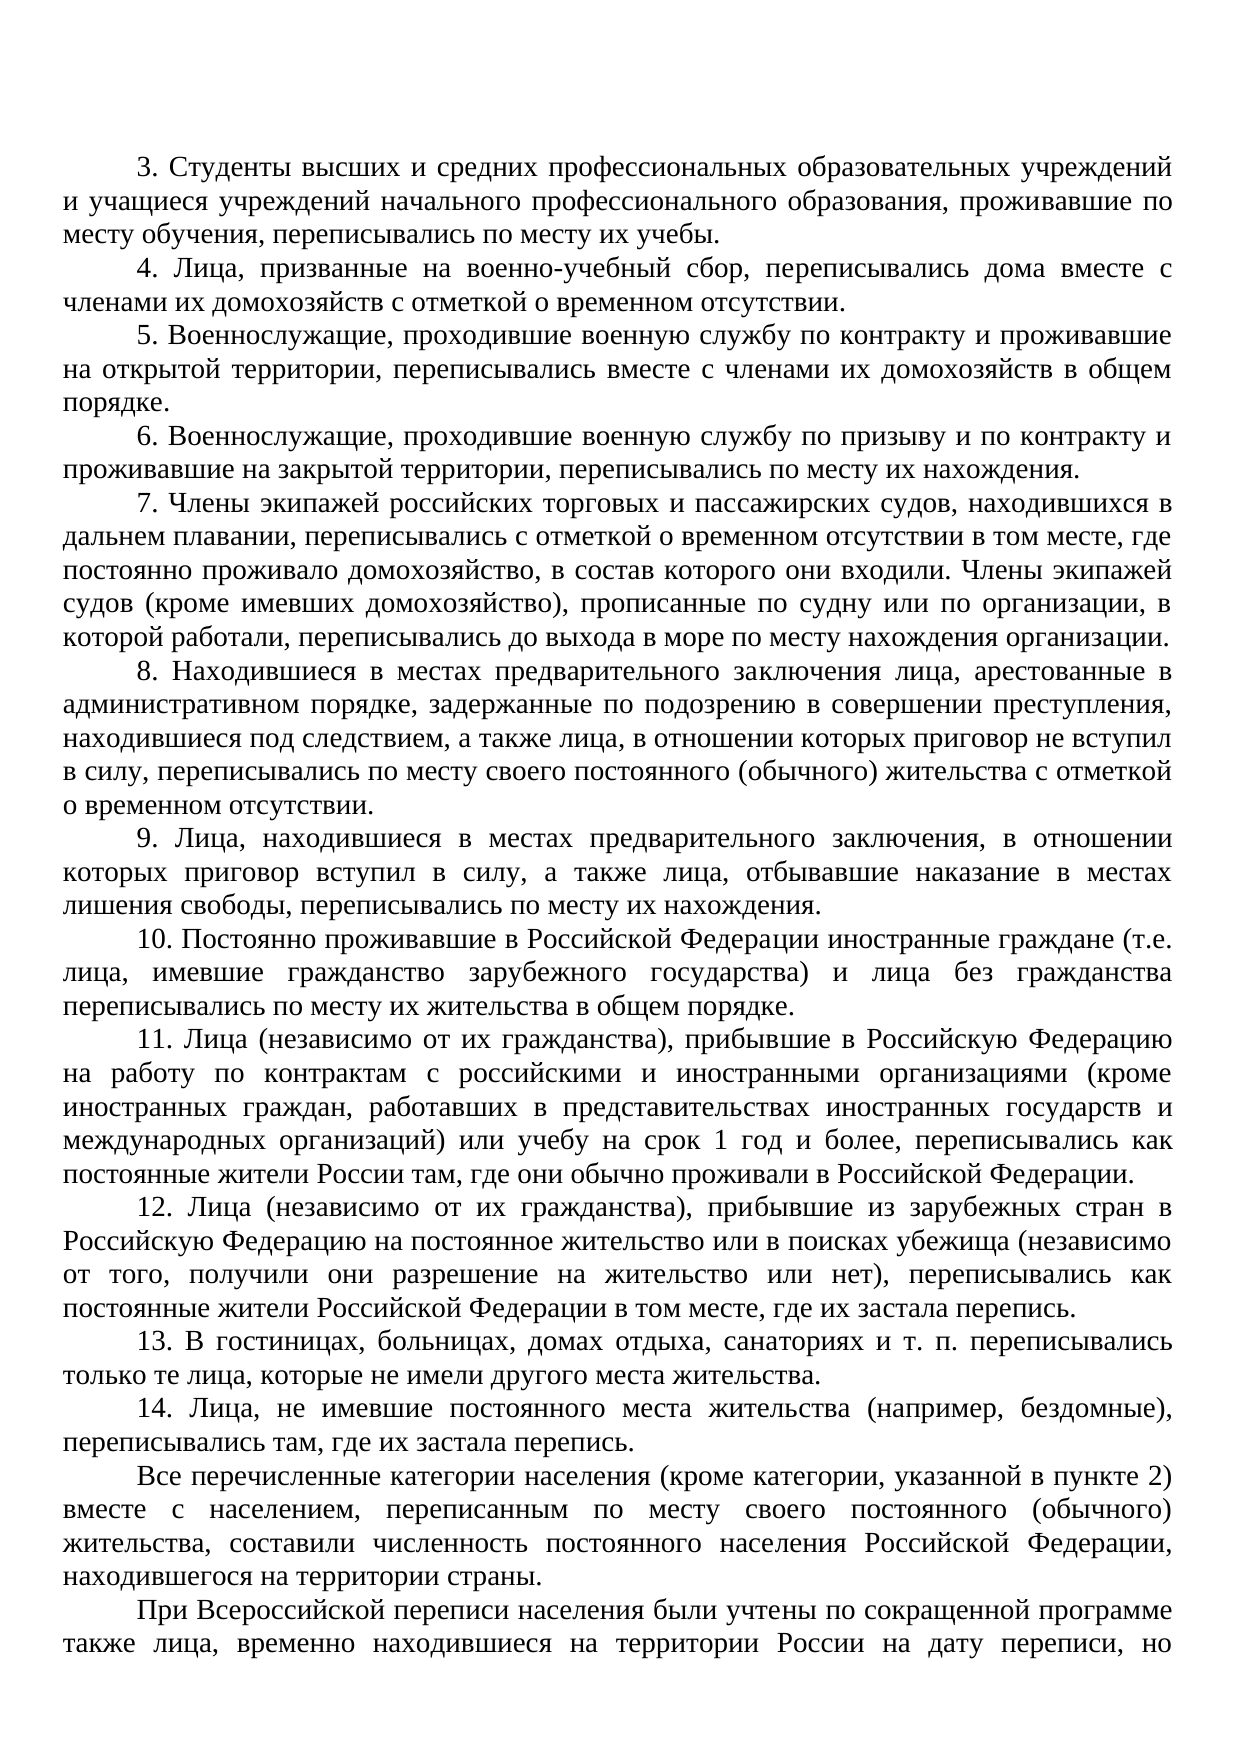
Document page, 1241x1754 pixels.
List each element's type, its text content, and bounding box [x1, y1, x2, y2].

text 14. Лица, не имевшие постоянного места жительства (например, бездомные), переписывались там, где их застала перепись. [63, 1391, 1173, 1458]
text 12. Лица (независимо от их гражданства), прибывшие из зарубежных стран в Российскую Федерацию на постоянное жительство или в поисках убежища (независимо от того, получили они разрешение на жительство или нет), переписывались как постоянные жители Российской Федерации в том месте, где их застала перепись. [63, 1189, 1173, 1323]
text 5. Военнослужащие, проходившие военную службу по контракту и проживавшие на открытой территории, переписывались вместе с членами их домохозяйств в общем порядке. [63, 317, 1173, 418]
text 3. Студенты высших и средних профессиональных образовательных учреждений и учащиеся учреждений начального профессионального образования, проживавшие по месту обучения, переписывались по месту их учебы. [63, 149, 1173, 250]
text 13. В гостиницах, больницах, домах отдыха, санаториях и т. п. переписывались только те лица, которые не имели другого места жительства. [63, 1323, 1173, 1391]
text 11. Лица (независимо от их гражданства), прибывшие в Российскую Федерацию на работу по контрактам c российскими и иностранными организациями (кроме иностранных граждан, работавших в представительствах иностранных государств и международных организаций) или учебу на срок 1 год и более, переписывались как постоянные жители России там, где они обычно проживали в Российской Федерации. [63, 1022, 1173, 1189]
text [63, 1592, 1173, 1659]
text 7. Члены экипажей российских торговых и пассажирских судов, находившихся в дальнем плавании, переписывались с отметкой о временном отсутствии в том месте, где постоянно проживало домохозяйство, в состав которого они входили. Члены экипажей судов (кроме имевших домохозяйство), прописанные по судну или по организации, в которой работали, переписывались до выхода в море по месту нахождения организации. [63, 485, 1173, 653]
text 10. Постоянно проживавшие в Российской Федерации иностранные граждане (т.е. лица, имевшие гражданство зарубежного государства) и лица без гражданства переписывались по месту их жительства в общем порядке. [63, 921, 1173, 1022]
text 6. Военнослужащие, проходившие военную службу по призыву и по контракту и проживавшие на закрытой территории, переписывались по месту их нахождения. [63, 418, 1173, 485]
text Все перечисленные категории населения (кроме категории, указанной в пункте 2) вместе с населением, переписанным по месту своего постоянного (обычного) жительства, составили численность постоянного населения Российской Федерации, находившегося на территории страны. [63, 1458, 1173, 1592]
text 4. Лица, призванные на военно-учебный сбор, переписывались дома вместе с членами их домохозяйств с отметкой о временном отсутствии. [63, 250, 1173, 317]
text 9. Лица, находившиеся в местах предварительного заключения, в отношении которых приговор вступил в силу, а также лица, отбывавшие наказание в местах лишения свободы, переписывались по месту их нахождения. [63, 820, 1173, 921]
text 8. Находившиеся в местах предварительного заключения лица, арестованные в административном порядке, задержанные по подозрению в совершении преступления, находившиеся под следствием, а также лица, в отношении которых приговор не вступил в силу, переписывались по месту своего постоянного (обычного) жительства с отметкой о временном отсутствии. [63, 653, 1173, 820]
